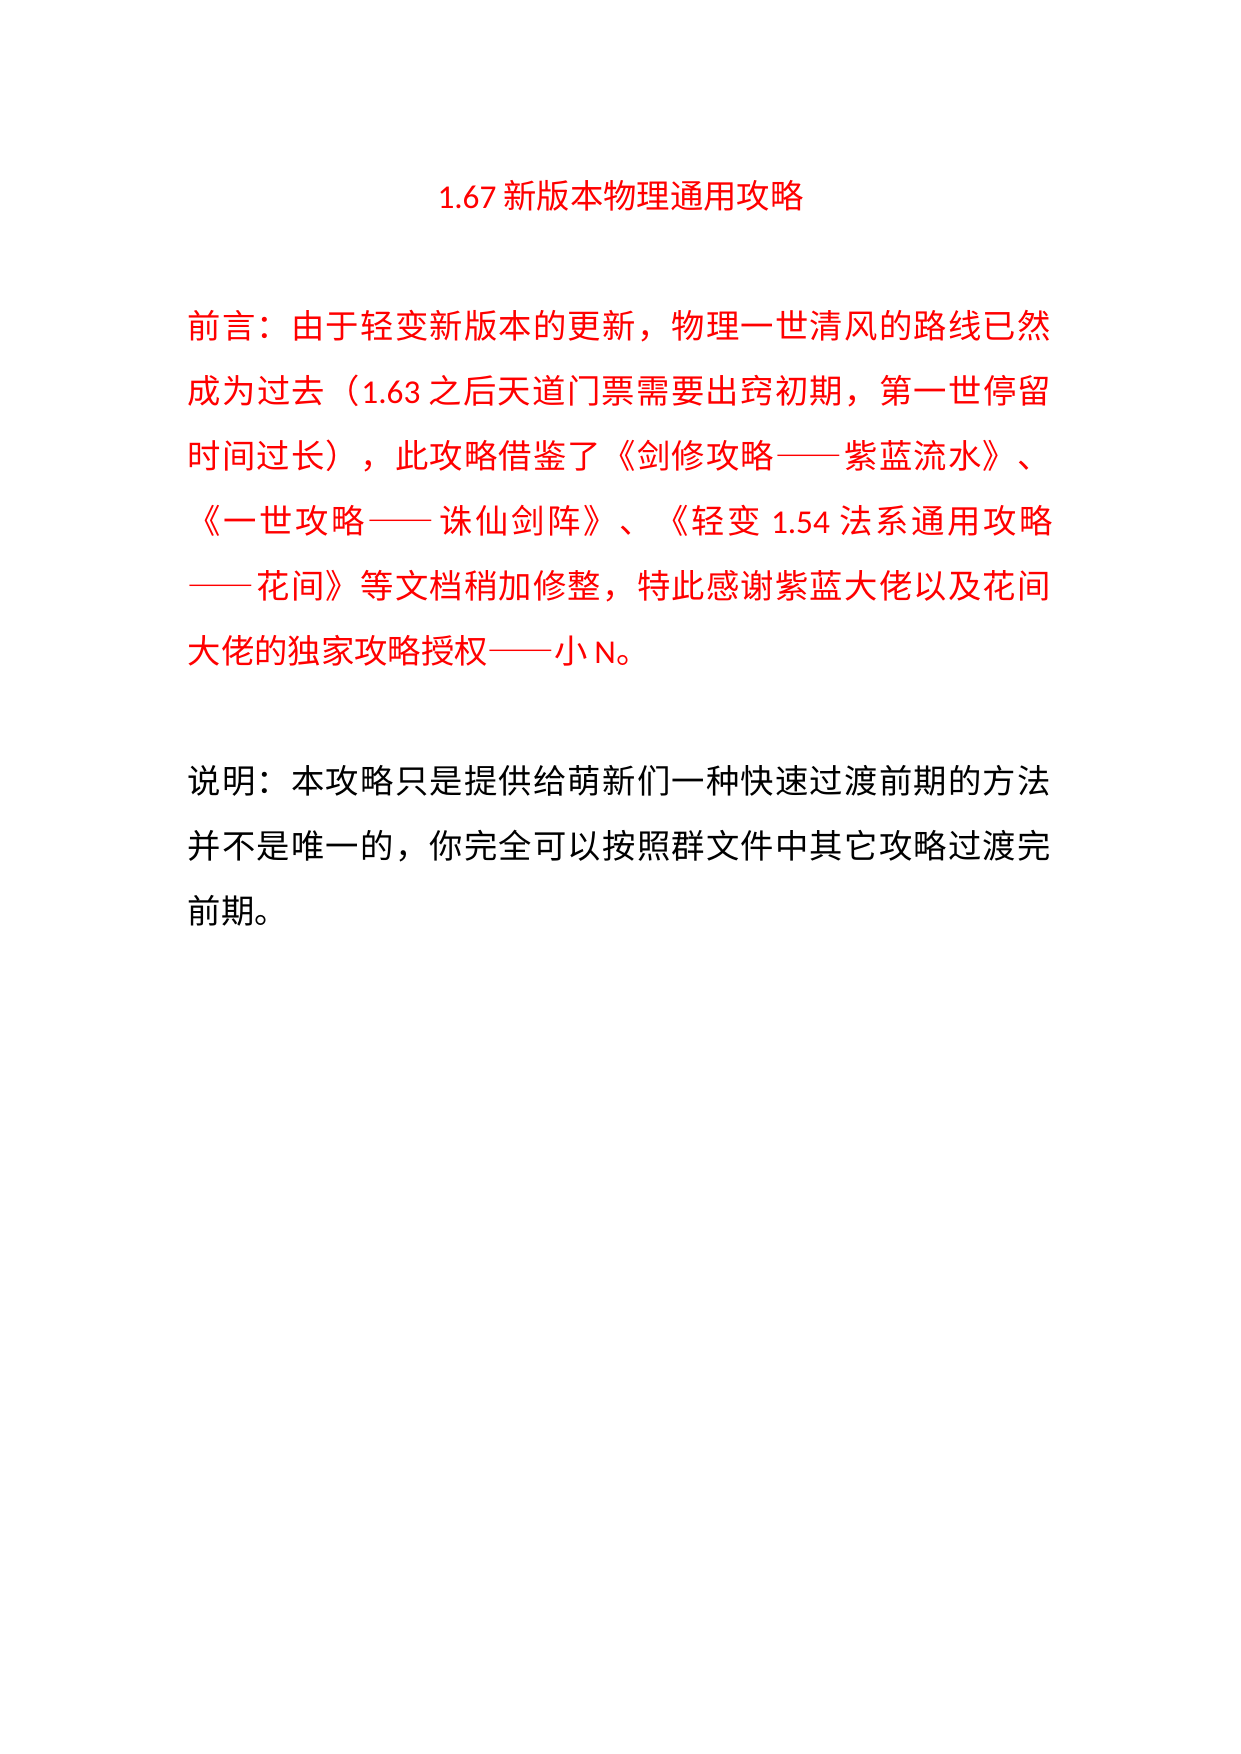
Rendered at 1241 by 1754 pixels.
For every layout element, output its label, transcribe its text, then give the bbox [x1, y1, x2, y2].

text 1.67新版本物理通用攻略 [187, 162, 1053, 227]
text 前言：由于轻变新版本的更新，物理一世清风的路线已然成为过去（1.63之后天道门票需要出窍初期，第一世停留时间过长），此攻略借鉴了《剑修攻略——紫蓝流水》、《一世攻略——诛仙剑阵》、《轻变1.54法系通用攻略——花间》等文档稍加修整，特此感谢紫蓝大佬以及花间大佬的独家攻略授权——小N。 [187, 292, 1053, 682]
text 说明：本攻略只是提供给萌新们一种快速过渡前期的方法，并不是唯一的，你完全可以按照群文件中其它攻略过渡完前期。 [187, 747, 1053, 942]
